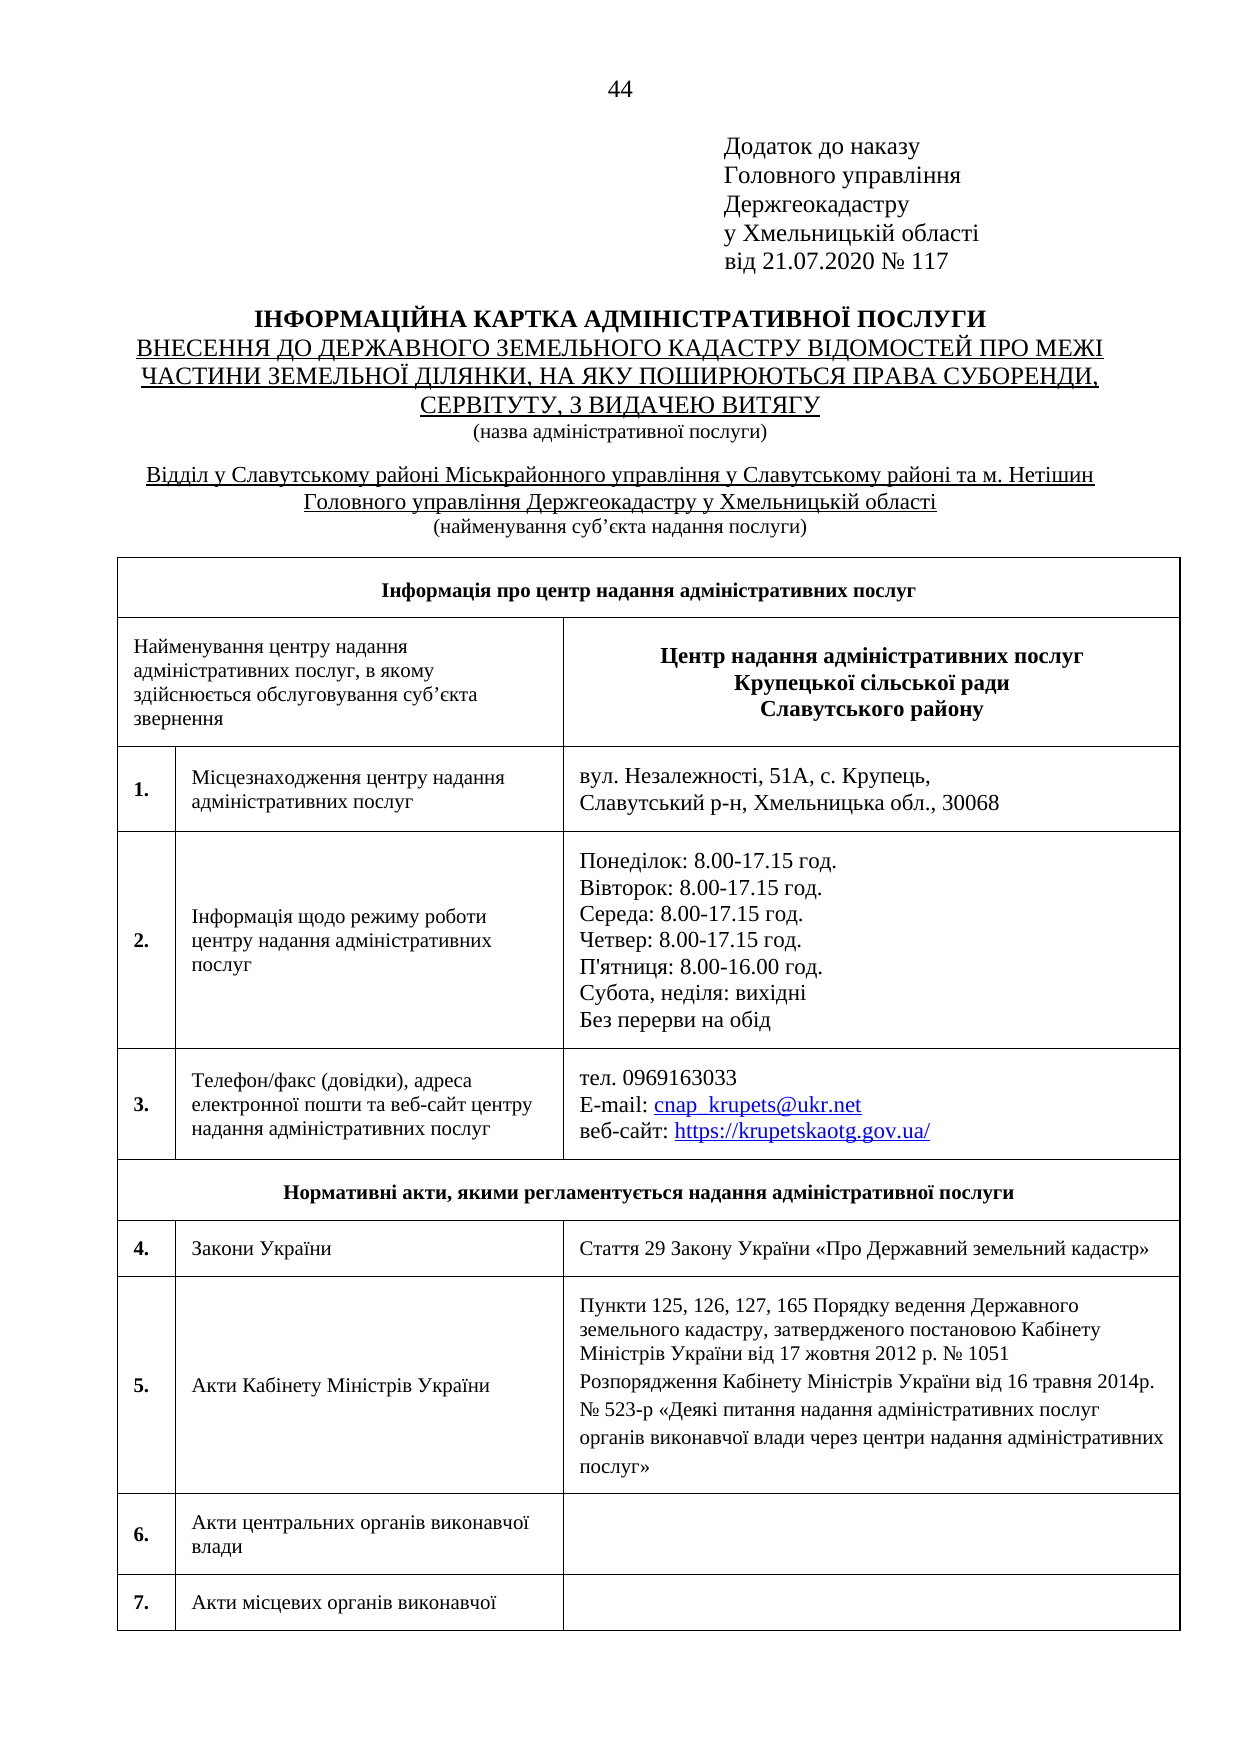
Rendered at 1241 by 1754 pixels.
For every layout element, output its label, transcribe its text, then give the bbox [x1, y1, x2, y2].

table_cell Понеділок: 8.00-17.15 год. Вівторок: 8.00-17.15 год. Середа: 8.00-17.15 год. Четвер: 8.00-17.15 год. П'ятниця: 8.00-16.00 год. Субота, неділя: вихідні Без перерви на обід [564, 832, 1179, 1048]
table_cell 5. [118, 1277, 175, 1493]
table_cell 7. [118, 1575, 175, 1630]
text Додаток до наказу [723, 131, 1122, 160]
table_cell 1. [118, 747, 175, 831]
table_header Інформація про центр надання адміністративних послуг [118, 558, 1179, 617]
table_cell Місцезнаходження центру надання адміністративних послуг [176, 747, 563, 831]
table_cell вул. Незалежності, 51А, с. Крупець, Славутський р-н, Хмельницька обл., 30068 [564, 747, 1179, 831]
text ВНЕСЕННЯ ДО ДЕРЖАВНОГО ЗЕМЕЛЬНОГО КАДАСТРУ ВІДОМОСТЕЙ ПРО МЕЖІ ЧАСТИНИ ЗЕМЕЛЬНОЇ ДІЛЯНКИ, НА ЯКУ ПОШИРЮЮТЬСЯ ПРАВА СУБОРЕНДИ, СЕРВІТУТУ, З ВИДАЧЕЮ ВИТЯГУ [118, 333, 1122, 419]
table_cell Акти центральних органів виконавчої влади [176, 1494, 563, 1574]
table_cell 4. [118, 1221, 175, 1276]
table_cell 2. [118, 832, 175, 1048]
table_cell Телефон/факс (довідки), адреса електронної пошти та веб-сайт центру надання адміністративних послуг [176, 1049, 563, 1159]
table_cell Центр надання адміністративних послуг Крупецької сільської ради Славутського району [564, 618, 1179, 746]
text Головного управління Держгеокадастру [723, 160, 1122, 218]
text у Хмельницькій області [723, 218, 1122, 246]
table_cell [176, 1575, 563, 1630]
table_cell Пункти 125, 126, 127, 165 Порядку ведення Державного земельного кадастру, затвердженого постановою Кабінету Міністрів України від 17 жовтня 2012 р. № 1051 Розпорядження Кабінету Міністрів України від 16 травня 2014р. № 523-р «Деякі питання надання адміністративних послуг органів виконавчої влади через центри надання адміністративних послуг» [564, 1277, 1179, 1493]
table_cell Закони України [176, 1221, 563, 1276]
text (найменування суб’єкта надання послуги) [118, 514, 1122, 538]
table_cell Інформація щодо режиму роботи центру надання адміністративних послуг [176, 832, 563, 1048]
text від 21.07.2020 № 117 [118, 246, 1122, 275]
table_cell Найменування центру надання адміністративних послуг, в якому здійснюється обслуговування суб’єкта звернення [118, 618, 563, 746]
table_cell [564, 1575, 1179, 1630]
text (назва адміністративної послуги) [118, 419, 1122, 443]
table_cell 6. [118, 1494, 175, 1574]
text ІНФОРМАЦІЙНА КАРТКА АДМІНІСТРАТИВНОЇ ПОСЛУГИ [118, 304, 1122, 333]
table_cell [564, 1494, 1179, 1574]
table_cell тел. 0969163033 E-mail: cnap_krupets@ukr.net веб-сайт: https://krupetskaotg.gov.ua/ [564, 1049, 1179, 1159]
table_cell Акти Кабінету Міністрів України [176, 1277, 563, 1493]
table_cell Стаття 29 Закону України «Про Державний земельний кадастр» [564, 1221, 1179, 1276]
table_cell 3. [118, 1049, 175, 1159]
table_cell Нормативні акти, якими регламентується надання адміністративної послуги [118, 1160, 1179, 1219]
text Відділ у Славутському районі Міськрайонного управління у Славутському районі та м. Нетішин Головного управління Держгеокадастру у Хмельницькій області [118, 461, 1122, 514]
